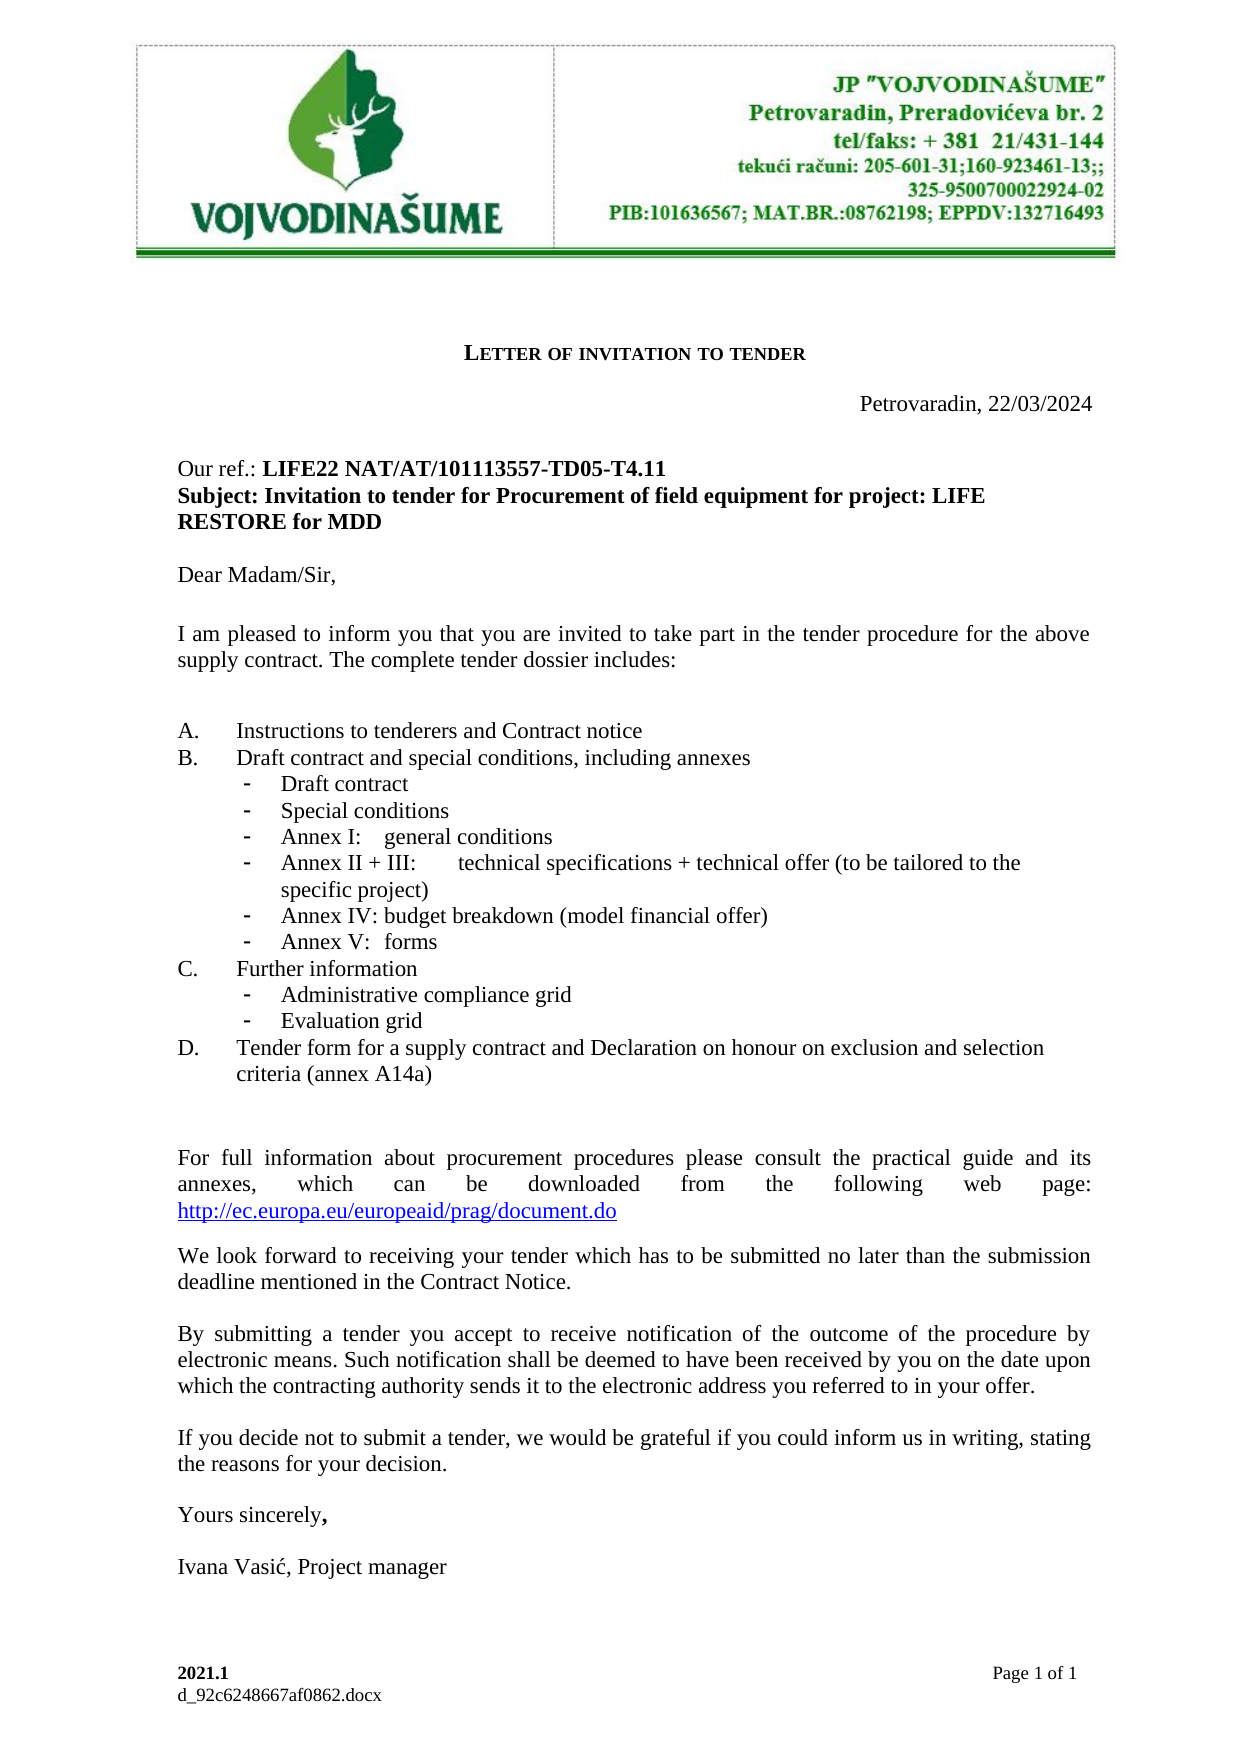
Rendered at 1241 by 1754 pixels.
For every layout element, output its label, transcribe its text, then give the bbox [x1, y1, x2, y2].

list Tender form for a supply contract and Declaration on honour on exclusion and selection criteria (annex A14a) [177, 1034, 1092, 1087]
list Further information [177, 955, 1092, 981]
text I am pleased to inform you that you are invited to take part in the tender procedure for the above supply contract. The complete tender dossier includes: [177, 620, 1092, 672]
text Ivana Vasić, Project manager [177, 1553, 1092, 1579]
list Annex IV: budget breakdown (model financial offer) [243, 902, 1092, 928]
list Instructions to tenderers and Contract notice [177, 718, 1092, 744]
list Administrative compliance grid [243, 981, 1092, 1007]
list Annex V: forms [243, 928, 1092, 955]
list Draft contract and special conditions, including annexes [177, 744, 1092, 770]
text By submitting a tender you accept to receive notification of the outcome of the procedure by electronic means. Such notification shall be deemed to have been received by you on the date upon which the contracting authority sends it to the electronic address you referred to in your offer. [177, 1320, 1092, 1399]
text Yours sincerely, [177, 1501, 1092, 1528]
text Petrovaradin, 22/03/2024 [709, 390, 1092, 417]
list Evaluation grid [243, 1007, 1092, 1034]
picture [130, 40, 1123, 263]
text Our ref.: LIFE22 NAT/AT/101113557-TD05-T4.11 [177, 455, 1092, 482]
text Dear Madam/Sir, [177, 561, 1092, 587]
text We look forward to receiving your tender which has to be submitted no later than the submission deadline mentioned in the Contract Notice. [177, 1242, 1092, 1295]
text If you decide not to submit a tender, we would be grateful if you could inform us in writing, stating the reasons for your decision. [177, 1424, 1092, 1476]
text For full information about procurement procedures please consult the practical guide and its annexes, which can be downloaded from the following web page: http://ec.europa.eu/europeaid/prag/document.do [177, 1144, 1092, 1223]
text Subject: Invitation to tender for Procurement of field equipment for project: LIFE RESTORE for MDD [177, 482, 1092, 534]
list Draft contract [243, 770, 1092, 797]
list Special conditions [243, 797, 1092, 823]
list Annex II + III: technical specifications + technical offer (to be tailored to the specific project) [243, 849, 1092, 902]
list Annex I: general conditions [243, 823, 1092, 849]
text Letter of invitation to tender [177, 339, 1092, 365]
